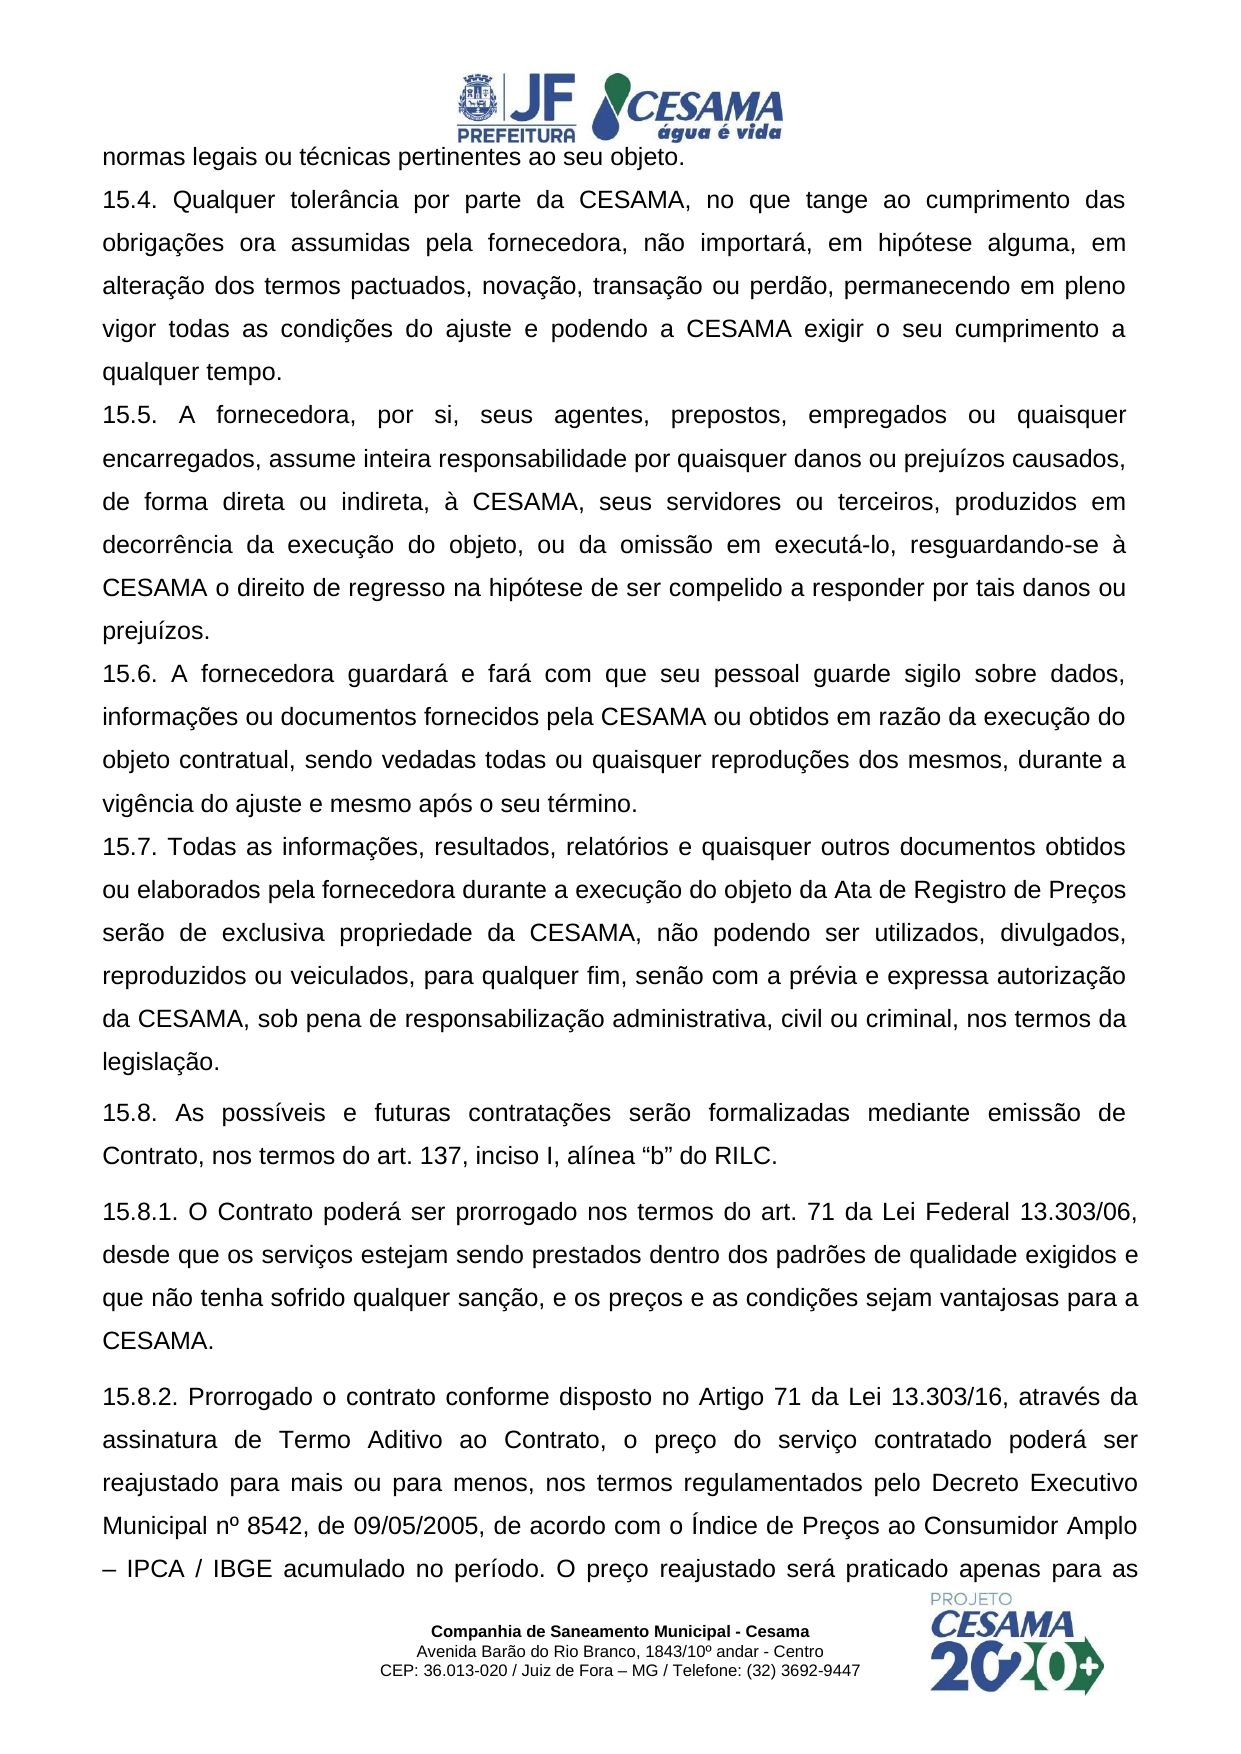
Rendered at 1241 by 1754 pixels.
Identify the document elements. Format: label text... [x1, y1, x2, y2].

list 15.8. As possíveis e futuras contratações serão formalizadas mediante emissão de Contrato, nos termos do art. 137, inciso I, alínea “b” do RILC. [102, 1098, 1128, 1170]
text 15.8.1. O Contrato poderá ser prorrogado nos termos do art. 71 da Lei Federal 13.303/06, desde que os serviços estejam sendo prestados dentro dos padrões de qualidade exigidos e que não tenha sofrido qualquer sanção, e os preços e as condições sejam vantajosas para a CESAMA. [102, 1197, 1140, 1355]
list 15.4. Qualquer tolerância por parte da CESAMA, no que tange ao cumprimento das obrigações ora assumidas pela fornecedora, não importará, em hipótese alguma, em alteração dos termos pactuados, novação, transação ou perdão, permanecendo em pleno vigor todas as condições do ajuste e podendo a CESAMA exigir o seu cumprimento a qualquer tempo. [102, 185, 1128, 386]
picture [930, 1592, 1105, 1696]
picture [457, 73, 783, 142]
list 15.7. Todas as informações, resultados, relatórios e quaisquer outros documentos obtidos ou elaborados pela fornecedora durante a execução do objeto da Ata de Registro de Preços serão de exclusiva propriedade da CESAMA, não podendo ser utilizados, divulgados, reproduzidos ou veiculados, para qualquer fim, senão com a prévia e expressa autorização da CESAMA, sob pena de responsabilização administrativa, civil ou criminal, nos termos da legislação. [102, 832, 1128, 1076]
list 15.6. A fornecedora guardará e fará com que seu pessoal guarde sigilo sobre dados, informações ou documentos fornecidos pela CESAMA ou obtidos em razão da execução do objeto contratual, sendo vedadas todas ou quaisquer reproduções dos mesmos, durante a vigência do ajuste e mesmo após o seu término. [102, 659, 1127, 817]
list 15.5. A fornecedora, por si, seus agentes, prepostos, empregados ou quaisquer encarregados, assume inteira responsabilidade por quaisquer danos ou prejuízos causados, de forma direta ou indireta, à CESAMA, seus servidores ou terceiros, produzidos em decorrência da execução do objeto, ou da omissão em executá-lo, resguardando-se à CESAMA o direito de regresso na hipótese de ser compelido a responder por tais danos ou prejuízos. [102, 400, 1128, 645]
